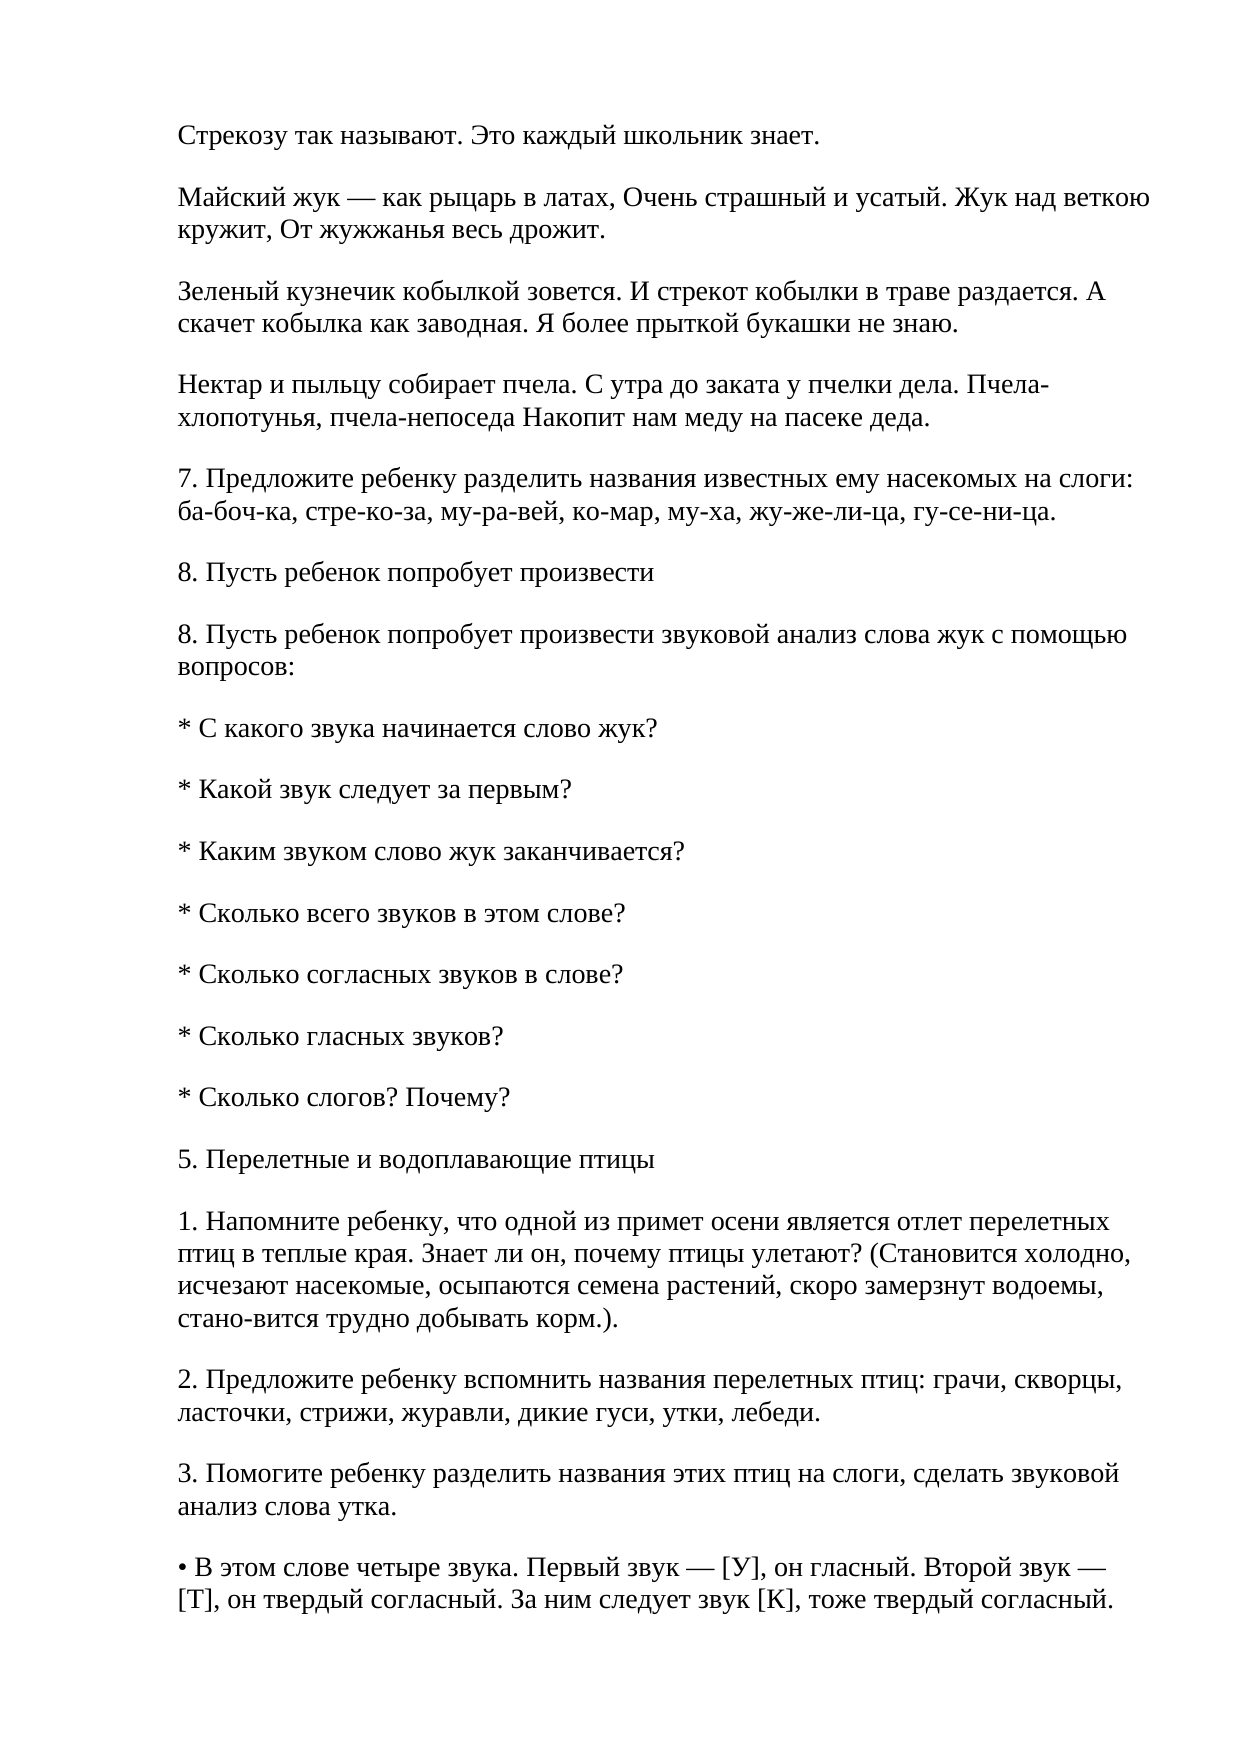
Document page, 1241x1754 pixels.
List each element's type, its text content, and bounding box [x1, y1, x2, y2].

text Майский жук — как рыцарь в латах, Очень страшный и усатый. Жук над веткою кружит, От жужжанья весь дрожит. [177, 180, 1152, 244]
text 3. Помогите ребенку разделить названия этих птиц на слоги, сделать звуковой анализ слова утка. [177, 1456, 1152, 1521]
text 2. Предложите ребенку вспомнить названия перелетных птиц: грачи, скворцы, ласточки, стрижи, журавли, дикие гуси, утки, лебеди. [177, 1362, 1152, 1427]
text * Сколько гласных звуков? [177, 1019, 1152, 1051]
text * С какого звука начинается слово жук? [177, 711, 1152, 743]
text Стрекозу так называют. Это каждый школьник знает. [177, 118, 1152, 151]
text 7. Предложите ребенку разделить названия известных ему насекомых на слоги: ба-боч-ка, стре-ко-за, му-ра-вей, ко-мар, му-ха, жу-же-ли-ца, гу-се-ни-ца. [177, 462, 1152, 526]
text * Каким звуком слово жук заканчивается? [177, 834, 1152, 867]
text 1. Напомните ребенку, что одной из примет осени является отлет перелетных птиц в теплые края. Знает ли он, почему птицы улетают? (Становится холодно, исчезают насекомые, осыпаются семена растений, скоро замерзнут водоемы, стано-вится трудно добывать корм.). [177, 1203, 1152, 1333]
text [177, 1550, 1152, 1615]
text Нектар и пыльцу собирает пчела. С утра до заката у пчелки дела. Пчела-хлопотунья, пчела-непоседа Накопит нам меду на пасеке деда. [177, 368, 1152, 432]
text 8. Пусть ребенок попробует произвести звуковой анализ слова жук с помощью вопросов: [177, 617, 1152, 682]
text * Сколько слогов? Почему? [177, 1080, 1152, 1113]
text 8. Пусть ребенок попробует произвести [177, 556, 1152, 588]
text * Сколько согласных звуков в слове? [177, 957, 1152, 990]
text 5. Перелетные и водоплавающие птицы [177, 1142, 1152, 1174]
text * Какой звук следует за первым? [177, 773, 1152, 805]
text Зеленый кузнечик кобылкой зовется. И стрекот кобылки в траве раздается. А скачет кобылка как заводная. Я более прыткой букашки не знаю. [177, 274, 1152, 338]
text * Сколько всего звуков в этом слове? [177, 896, 1152, 928]
